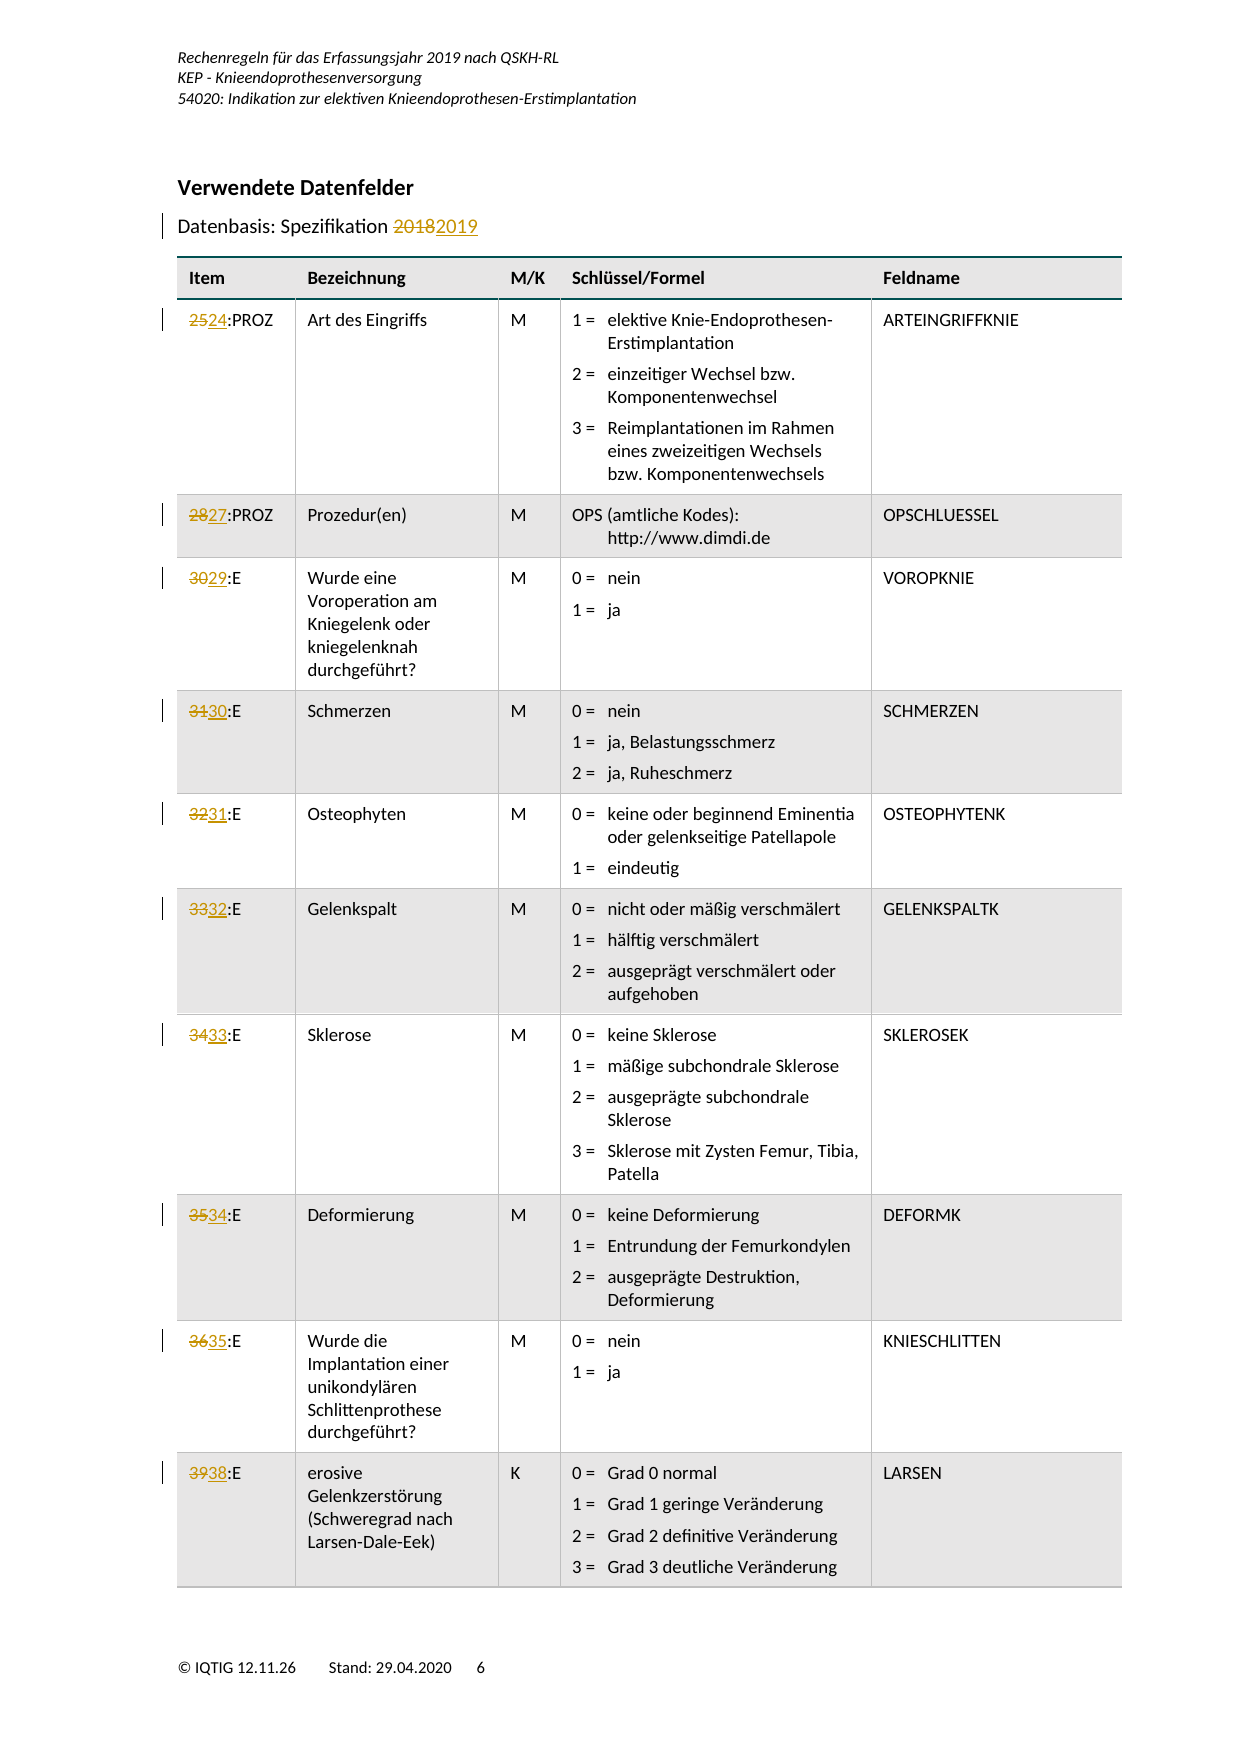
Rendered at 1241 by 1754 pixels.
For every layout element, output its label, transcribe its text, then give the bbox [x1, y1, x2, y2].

text Datenbasis: Spezifikation [177, 213, 1122, 239]
table_cell M [499, 558, 560, 689]
table_header Feldname [871, 258, 1122, 298]
table_cell :E [177, 889, 295, 1013]
table_cell 0 = nicht oder mäßig verschmälert 1 = hälftig verschmälert 2 = ausgeprägt verschmälert oder aufgehoben [561, 889, 871, 1013]
table_cell :E [177, 1453, 295, 1586]
table_cell M [499, 691, 560, 793]
table_cell Prozedur(en) [296, 495, 498, 557]
table_cell 0 = nein 1 = ja [561, 1321, 871, 1452]
table_header Schlüssel/Formel [560, 258, 871, 298]
table_cell :PROZ [177, 300, 295, 494]
table_cell OPSCHLUESSEL [872, 495, 1122, 557]
table_cell M [499, 1321, 560, 1452]
table_cell Sklerose [296, 1015, 498, 1194]
table_cell :E [177, 794, 295, 887]
table_cell M [499, 889, 560, 1013]
table_cell 0 = nein 1 = ja, Belastungsschmerz 2 = ja, Ruheschmerz [561, 691, 871, 793]
table_cell 0 = keine Deformierung 1 = Entrundung der Femurkondylen 2 = ausgeprägte Destruktion, Deformierung [561, 1195, 871, 1320]
table_cell KNIESCHLITTEN [872, 1321, 1122, 1452]
table_cell :PROZ [177, 495, 295, 557]
table_cell M [499, 1015, 560, 1194]
table_cell LARSEN [872, 1453, 1122, 1586]
table_cell :E [177, 558, 295, 689]
table_cell GELENKSPALTK [872, 889, 1122, 1013]
table_cell 0 = keine oder beginnend Eminentia oder gelenkseitige Patellapole 1 = eindeutig [561, 794, 871, 887]
table_cell SKLEROSEK [872, 1015, 1122, 1194]
text Verwendete Datenfelder [177, 173, 1122, 201]
table_cell M [499, 495, 560, 557]
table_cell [561, 1453, 871, 1586]
table_header M/K [499, 258, 560, 298]
table_header Bezeichnung [295, 258, 499, 298]
table_cell 1 = elektive Knie-Endoprothesen-Erstimplantation 2 = einzeitiger Wechsel bzw. Komponentenwechsel 3 = Reimplantationen im Rahmen eines zweizeitigen Wechsels bzw. Komponentenwechsels [561, 300, 871, 494]
table_cell Wurde die Implantation einer unikondylären Schlittenprothese durchgeführt? [296, 1321, 498, 1452]
table_cell OPS (amtliche Kodes): http://www.dimdi.de [561, 495, 871, 557]
table_cell VOROPKNIE [872, 558, 1122, 689]
table_cell M [499, 300, 560, 494]
table_cell :E [177, 1015, 295, 1194]
table_cell DEFORMK [872, 1195, 1122, 1320]
table_cell SCHMERZEN [872, 691, 1122, 793]
table_cell Art des Eingriffs [296, 300, 498, 494]
table_cell Gelenkspalt [296, 889, 498, 1013]
table_cell M [499, 1195, 560, 1320]
table_cell ARTEINGRIFFKNIE [872, 300, 1122, 494]
table_cell Osteophyten [296, 794, 498, 887]
table_cell 0 = nein 1 = ja [561, 558, 871, 689]
table_cell :E [177, 1321, 295, 1452]
table_header Item [177, 258, 295, 298]
table_cell 0 = keine Sklerose 1 = mäßige subchondrale Sklerose 2 = ausgeprägte subchondrale Sklerose 3 = Sklerose mit Zysten Femur, Tibia, Patella [561, 1015, 871, 1194]
table_cell OSTEOPHYTENK [872, 794, 1122, 887]
table_cell :E [177, 1195, 295, 1320]
table_cell Schmerzen [296, 691, 498, 793]
table_cell :E [177, 691, 295, 793]
table_cell K [499, 1453, 560, 1586]
table_cell Wurde eine Voroperation am Kniegelenk oder kniegelenknah durchgeführt? [296, 558, 498, 689]
table_cell Deformierung [296, 1195, 498, 1320]
table_cell M [499, 794, 560, 887]
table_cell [296, 1453, 498, 1586]
